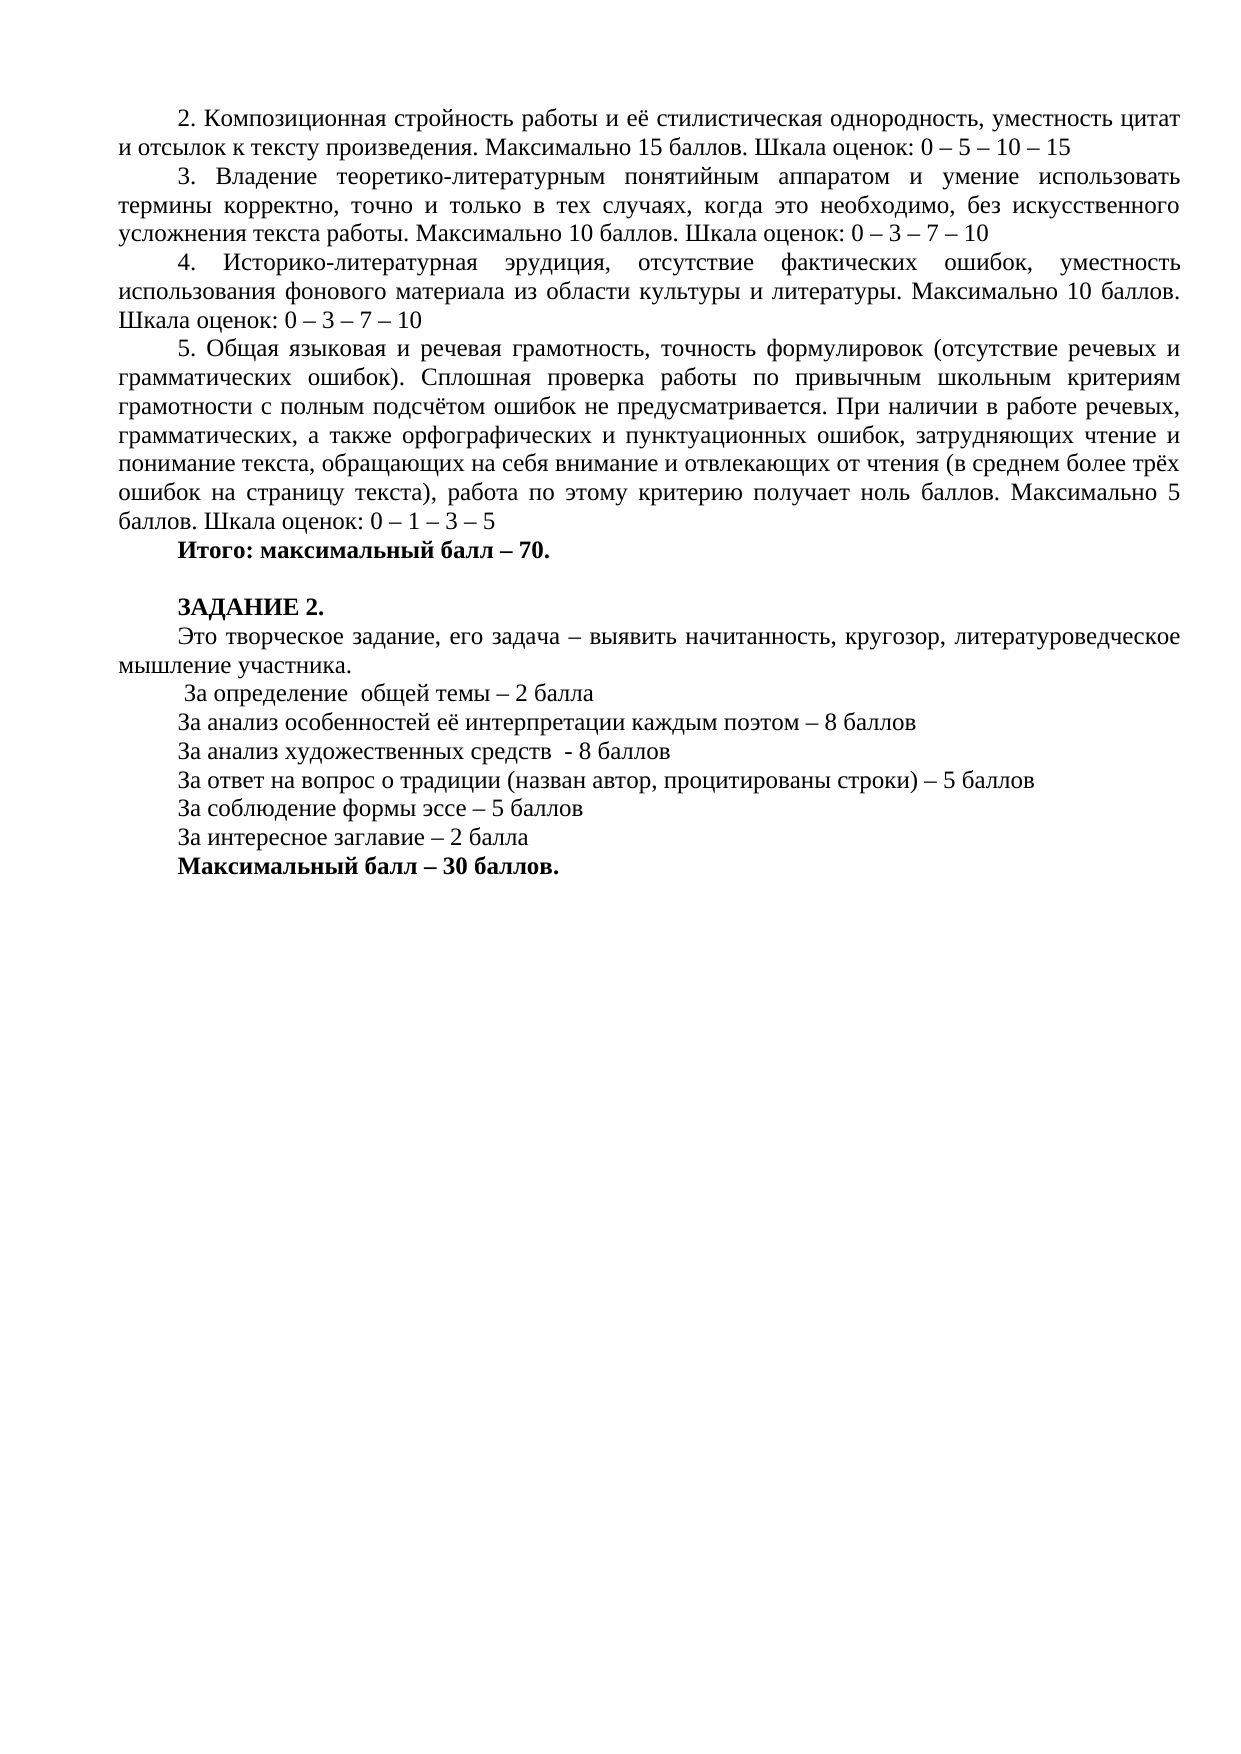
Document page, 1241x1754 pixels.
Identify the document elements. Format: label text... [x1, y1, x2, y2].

text За соблюдение формы эссе – 5 баллов [118, 793, 1181, 822]
text Итого: максимальный балл – 70. [118, 535, 1181, 563]
text 3. Владение теоретико-литературным понятийным аппаратом и умение использовать термины корректно, точно и только в тех случаях, когда это необходимо, без искусственного усложнения текста работы. Максимально 10 баллов. Шкала оценок: 0 – 3 – 7 – 10 [118, 161, 1181, 247]
text Это творческое задание, его задача – выявить начитанность, кругозор, литературоведческое мышление участника. [118, 621, 1181, 678]
text 5. Общая языковая и речевая грамотность, точность формулировок (отсутствие речевых и грамматических ошибок). Сплошная проверка работы по привычным школьным критериям грамотности с полным подсчётом ошибок не предусматривается. При наличии в работе речевых, грамматических, а также орфографических и пунктуационных ошибок, затрудняющих чтение и понимание текста, обращающих на себя внимание и отвлекающих от чтения (в среднем более трёх ошибок на страницу текста), работа по этому критерию получает ноль баллов. Максимально 5 баллов. Шкала оценок: 0 – 1 – 3 – 5 [118, 333, 1181, 535]
text 2. Композиционная стройность работы и её стилистическая однородность, уместность цитат и отсылок к тексту произведения. Максимально 15 баллов. Шкала оценок: 0 – 5 – 10 – 15 [118, 103, 1181, 161]
text За интересное заглавие – 2 балла [118, 822, 1181, 851]
text За анализ художественных средств - 8 баллов [118, 736, 1181, 765]
text За анализ особенностей её интерпретации каждым поэтом – 8 баллов [118, 707, 1181, 736]
list Максимальный балл – 30 баллов. [118, 851, 1181, 880]
text 4. Историко-литературная эрудиция, отсутствие фактических ошибок, уместность использования фонового материала из области культуры и литературы. Максимально 10 баллов. Шкала оценок: 0 – 3 – 7 – 10 [118, 247, 1181, 333]
text За ответ на вопрос о традиции (назван автор, процитированы строки) – 5 баллов [118, 765, 1181, 793]
text ЗАДАНИЕ 2. [118, 592, 1181, 621]
text За определение общей темы – 2 балла [118, 678, 1181, 707]
